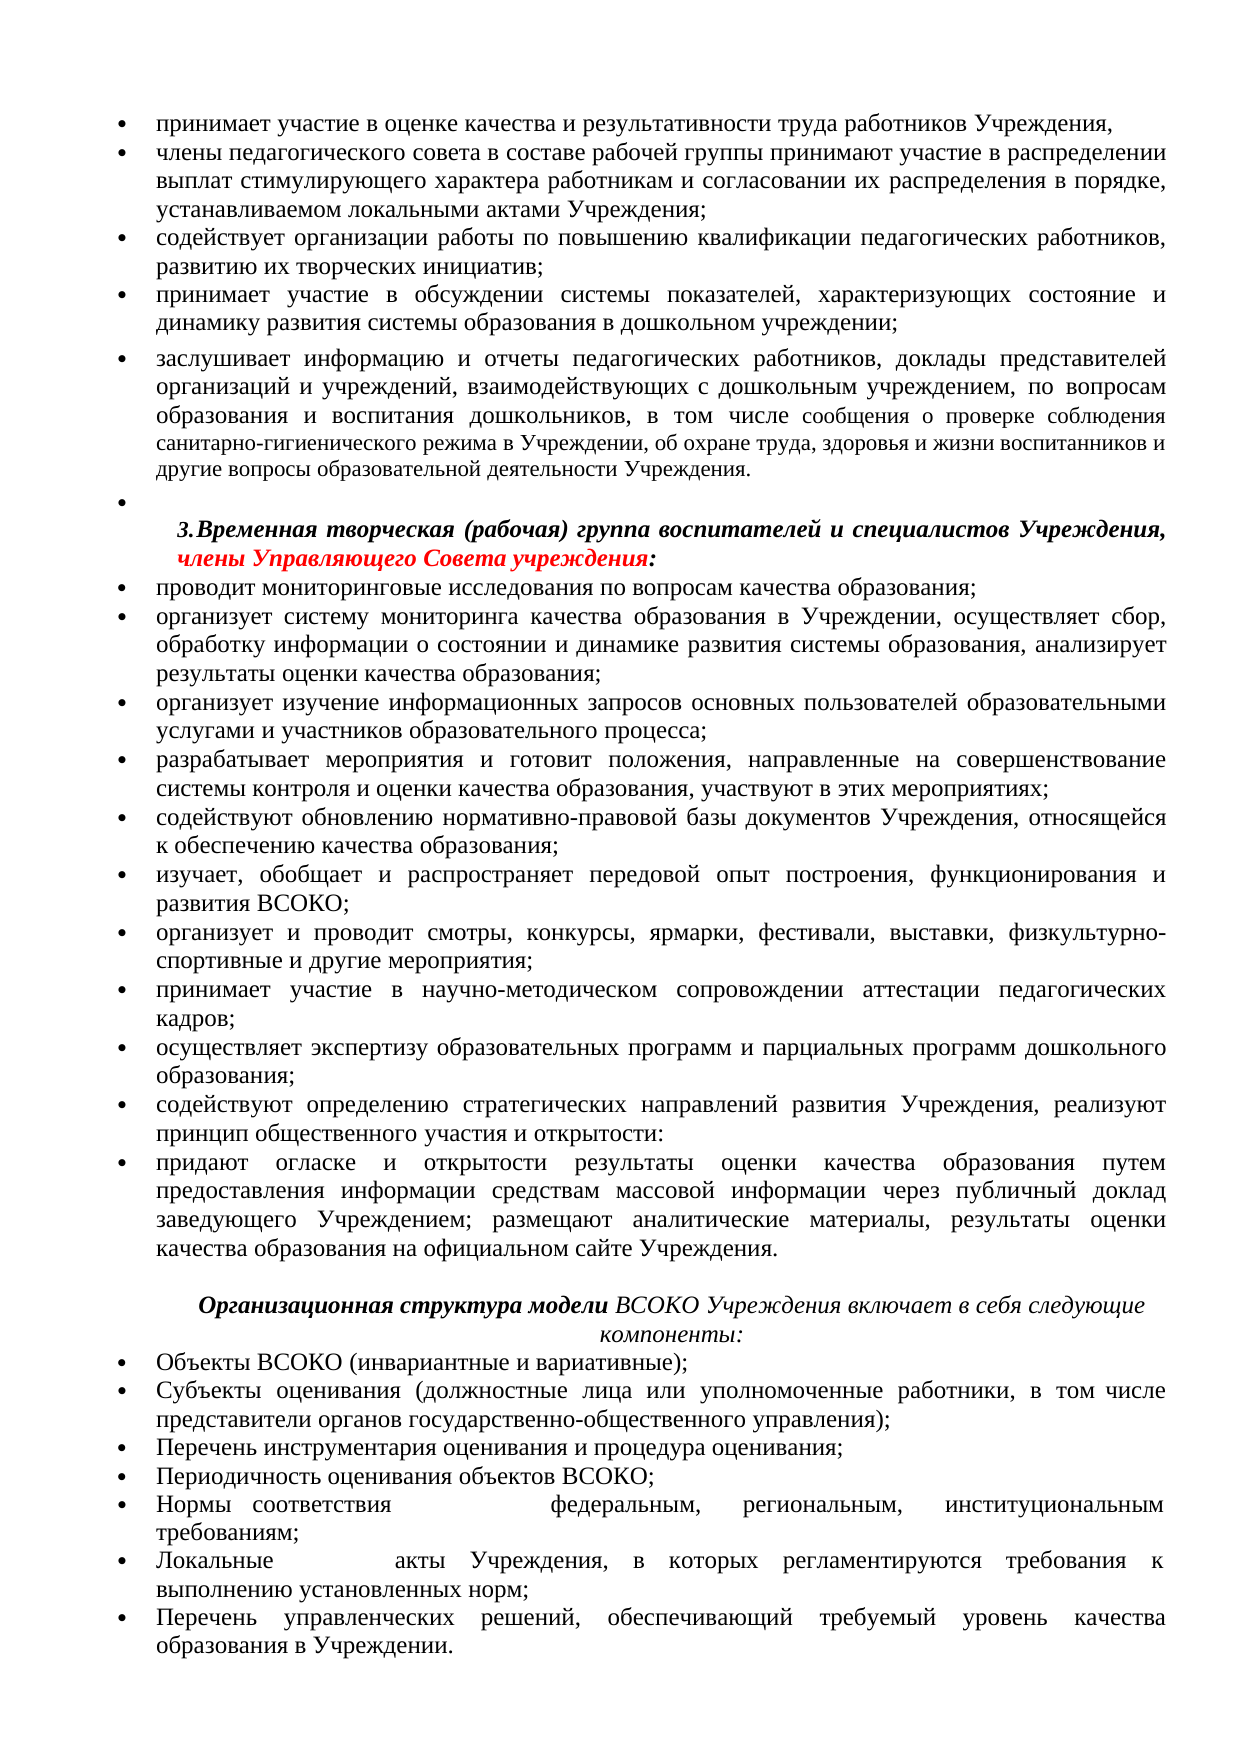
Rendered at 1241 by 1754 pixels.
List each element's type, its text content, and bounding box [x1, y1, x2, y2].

list разрабатывает мероприятия и готовит положения, направленные на совершенствование системы контроля и оценки качества образования, участвуют в этих мероприятиях; [118, 744, 1166, 802]
list придают огласке и открытости результаты оценки качества образования путем предоставления информации средствам массовой информации через публичный доклад заведующего Учреждением; размещают аналитические материалы, результаты оценки качества образования на официальном сайте Учреждения. [118, 1147, 1166, 1262]
list члены педагогического совета в составе рабочей группы принимают участие в распределении выплат стимулирующего характера работникам и согласовании их распределения в порядке, устанавливаемом локальными актами Учреждения; [118, 137, 1166, 223]
list организует систему мониторинга качества образования в Учреждении, осуществляет сбор, обработку информации о состоянии и динамике развития системы образования, анализирует результаты оценки качества образования; [118, 601, 1166, 687]
list Перечень управленческих решений, обеспечивающий требуемый уровень качества образования в Учреждении. [118, 1602, 1166, 1659]
text Организационная структура модели ВСОКО Учреждения включает в себя следующие компоненты: [177, 1290, 1166, 1348]
list Временная творческая (рабочая) группа воспитателей и специалистов Учреждения, члены Управляющего Совета учреждения: [177, 515, 1166, 572]
list Локальные акты Учреждения, в которых регламентируются требования к выполнению установленных норм; [118, 1546, 1166, 1602]
list Нормы соответствия федеральным, региональным, институциональным требованиям; [118, 1490, 1166, 1546]
list организует изучение информационных запросов основных пользователей образовательными услугами и участников образовательного процесса; [118, 687, 1166, 744]
list содействуют определению стратегических направлений развития Учреждения, реализуют принцип общественного участия и открытости: [118, 1089, 1166, 1147]
list содействуют обновлению нормативно-правовой базы документов Учреждения, относящейся к обеспечению качества образования; [118, 802, 1166, 859]
list изучает, обобщает и распространяет передовой опыт построения, функционирования и развития ВСОКО; [118, 859, 1166, 917]
list содействует организации работы по повышению квалификации педагогических работников, развитию их творческих инициатив; [118, 223, 1166, 279]
list Перечень инструментария оценивания и процедура оценивания; [118, 1432, 1166, 1461]
list Субъекты оценивания (должностные лица или уполномоченные работники, в том числе представители органов государственно-общественного управления); [118, 1376, 1166, 1432]
list принимает участие в оценке качества и результативности труда работников Учреждения, [118, 108, 1166, 137]
list Периодичность оценивания объектов ВСОКО; [118, 1461, 1166, 1490]
list принимает участие в обсуждении системы показателей, характеризующих состояние и динамику развития системы образования в дошкольном учреждении; [118, 279, 1166, 336]
list Объекты ВСОКО (инвариантные и вариативные); [118, 1348, 1166, 1376]
list организует и проводит смотры, конкурсы, ярмарки, фестивали, выставки, физкультурно-спортивные и другие мероприятия; [118, 917, 1166, 974]
list осуществляет экспертизу образовательных программ и парциальных программ дошкольного образования; [118, 1032, 1166, 1089]
list проводит мониторинговые исследования по вопросам качества образования; [118, 572, 1166, 601]
list заслушивает информацию и отчеты педагогических работников, доклады представителей организаций и учреждений, взаимодействующих с дошкольным учреждением, по вопросам образования и воспитания дошкольников, в том числе сообщения о проверке соблюдения санитарно-гигиенического режима в Учреждении, об охране труда, здоровья и жизни воспитанников и другие вопросы образовательной деятельности Учреждения. [118, 343, 1166, 482]
list принимает участие в научно-методическом сопровождении аттестации педагогических кадров; [118, 974, 1166, 1032]
